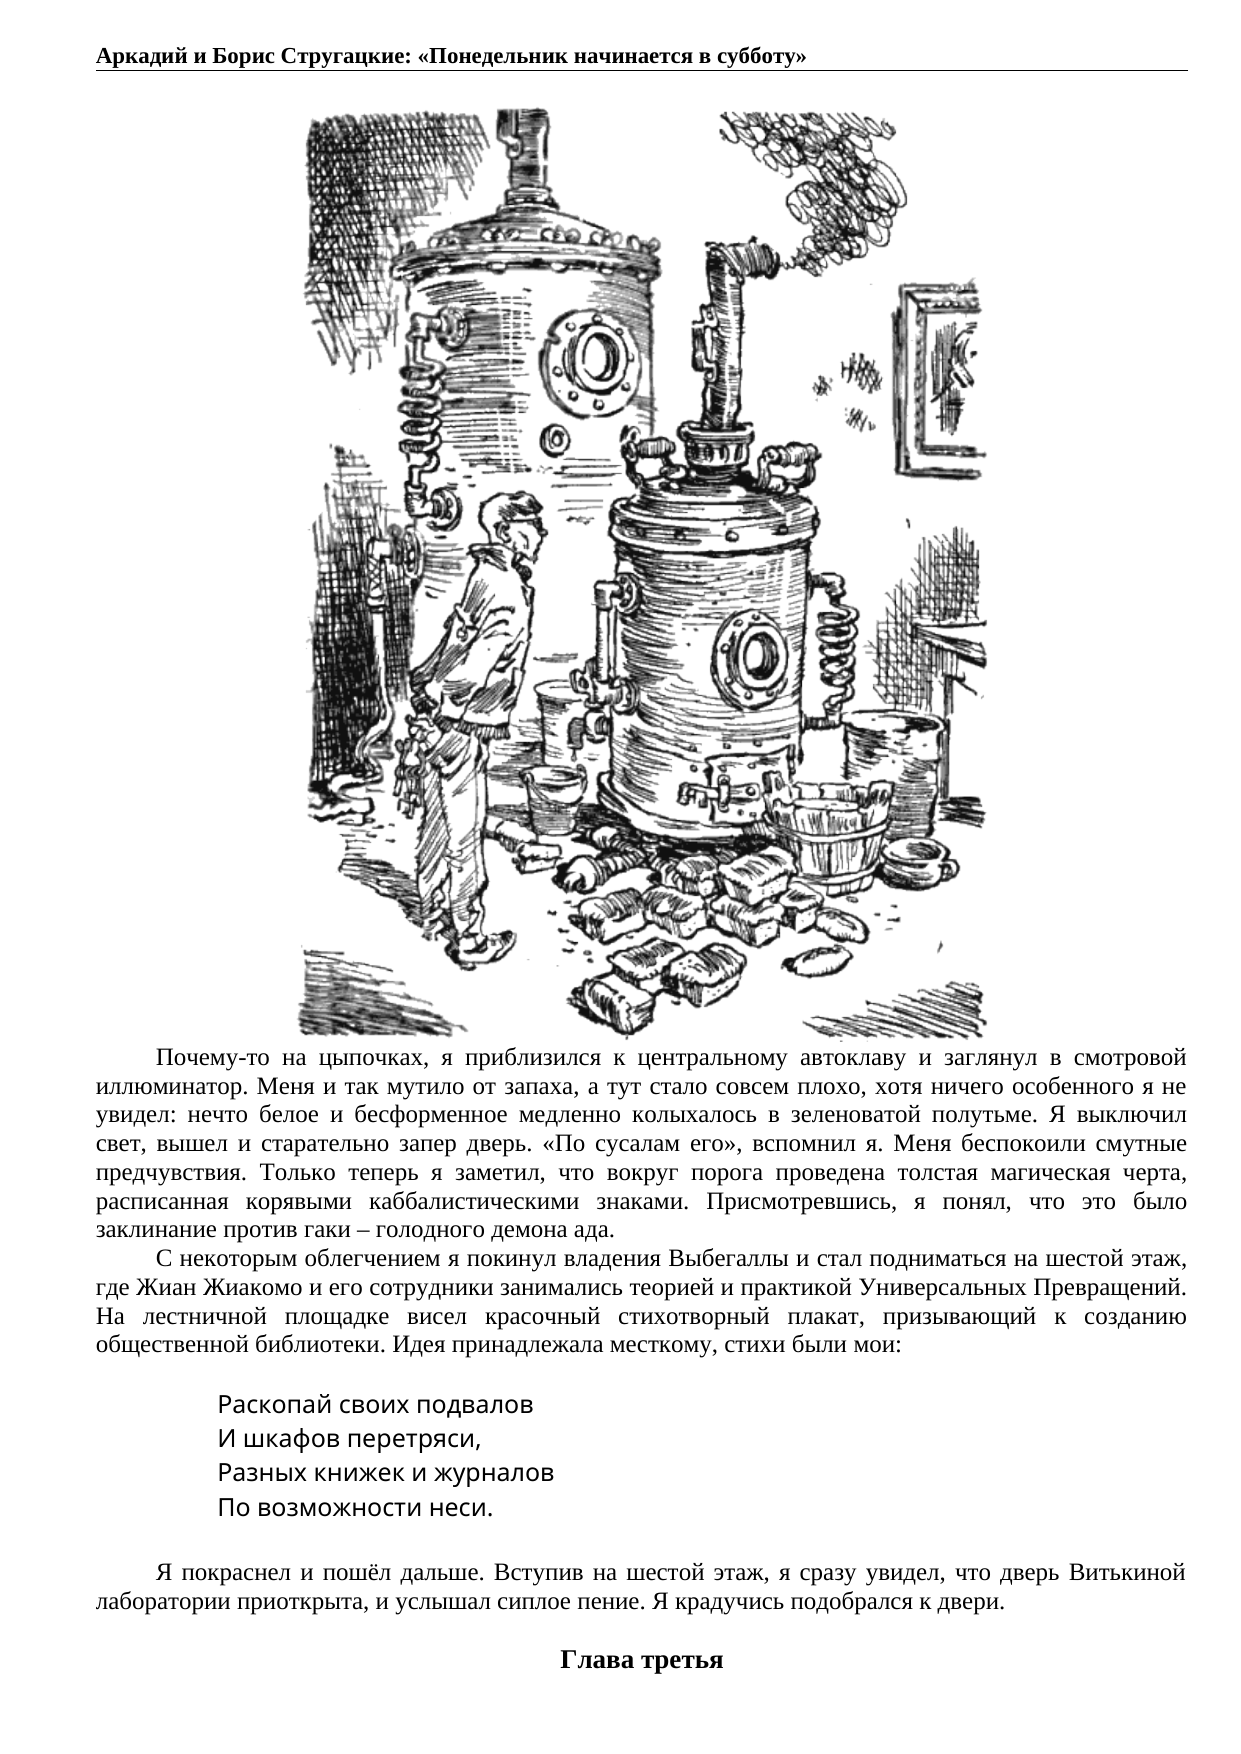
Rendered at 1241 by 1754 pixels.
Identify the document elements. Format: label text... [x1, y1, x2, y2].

subtitle Глава третья [96, 1643, 1188, 1675]
picture [295, 104, 989, 1042]
text И шкафов перетряси, [158, 1421, 1126, 1455]
text Раскопай своих подвалов [158, 1387, 1126, 1421]
text Почему-то на цыпочках, я приблизился к центральному автоклаву и заглянул в смотровой иллюминатор. Меня и так мутило от запаха, а тут стало совсем плохо, хотя ничего особенного я не увидел: нечто белое и бесформенное медленно колыхалось в зеленоватой полутьме. Я выключил свет, вышел и старательно запер дверь. «По сусалам его», вспомнил я. Меня беспокоили смутные предчувствия. Только теперь я заметил, что вокруг порога проведена толстая магическая черта, расписанная корявыми каббалистическими знаками. Присмотревшись, я понял, что это было заклинание против гаки – голодного демона ада. [96, 1042, 1188, 1243]
text Разных книжек и журналов [158, 1455, 1126, 1489]
text По возможности неси. [158, 1489, 1126, 1523]
text Я покраснел и пошёл дальше. Вступив на шестой этаж, я сразу увидел, что дверь Витькиной лаборатории приоткрыта, и услышал сиплое пение. Я крадучись подобрался к двери. [96, 1557, 1188, 1615]
text С некоторым облегчением я покинул владения Выбегаллы и стал подниматься на шестой этаж, где Жиан Жиакомо и его сотрудники занимались теорией и практикой Универсальных Превращений. На лестничной площадке висел красочный стихотворный плакат, призывающий к созданию общественной библиотеки. Идея принадлежала месткому, стихи были мои: [96, 1243, 1188, 1358]
